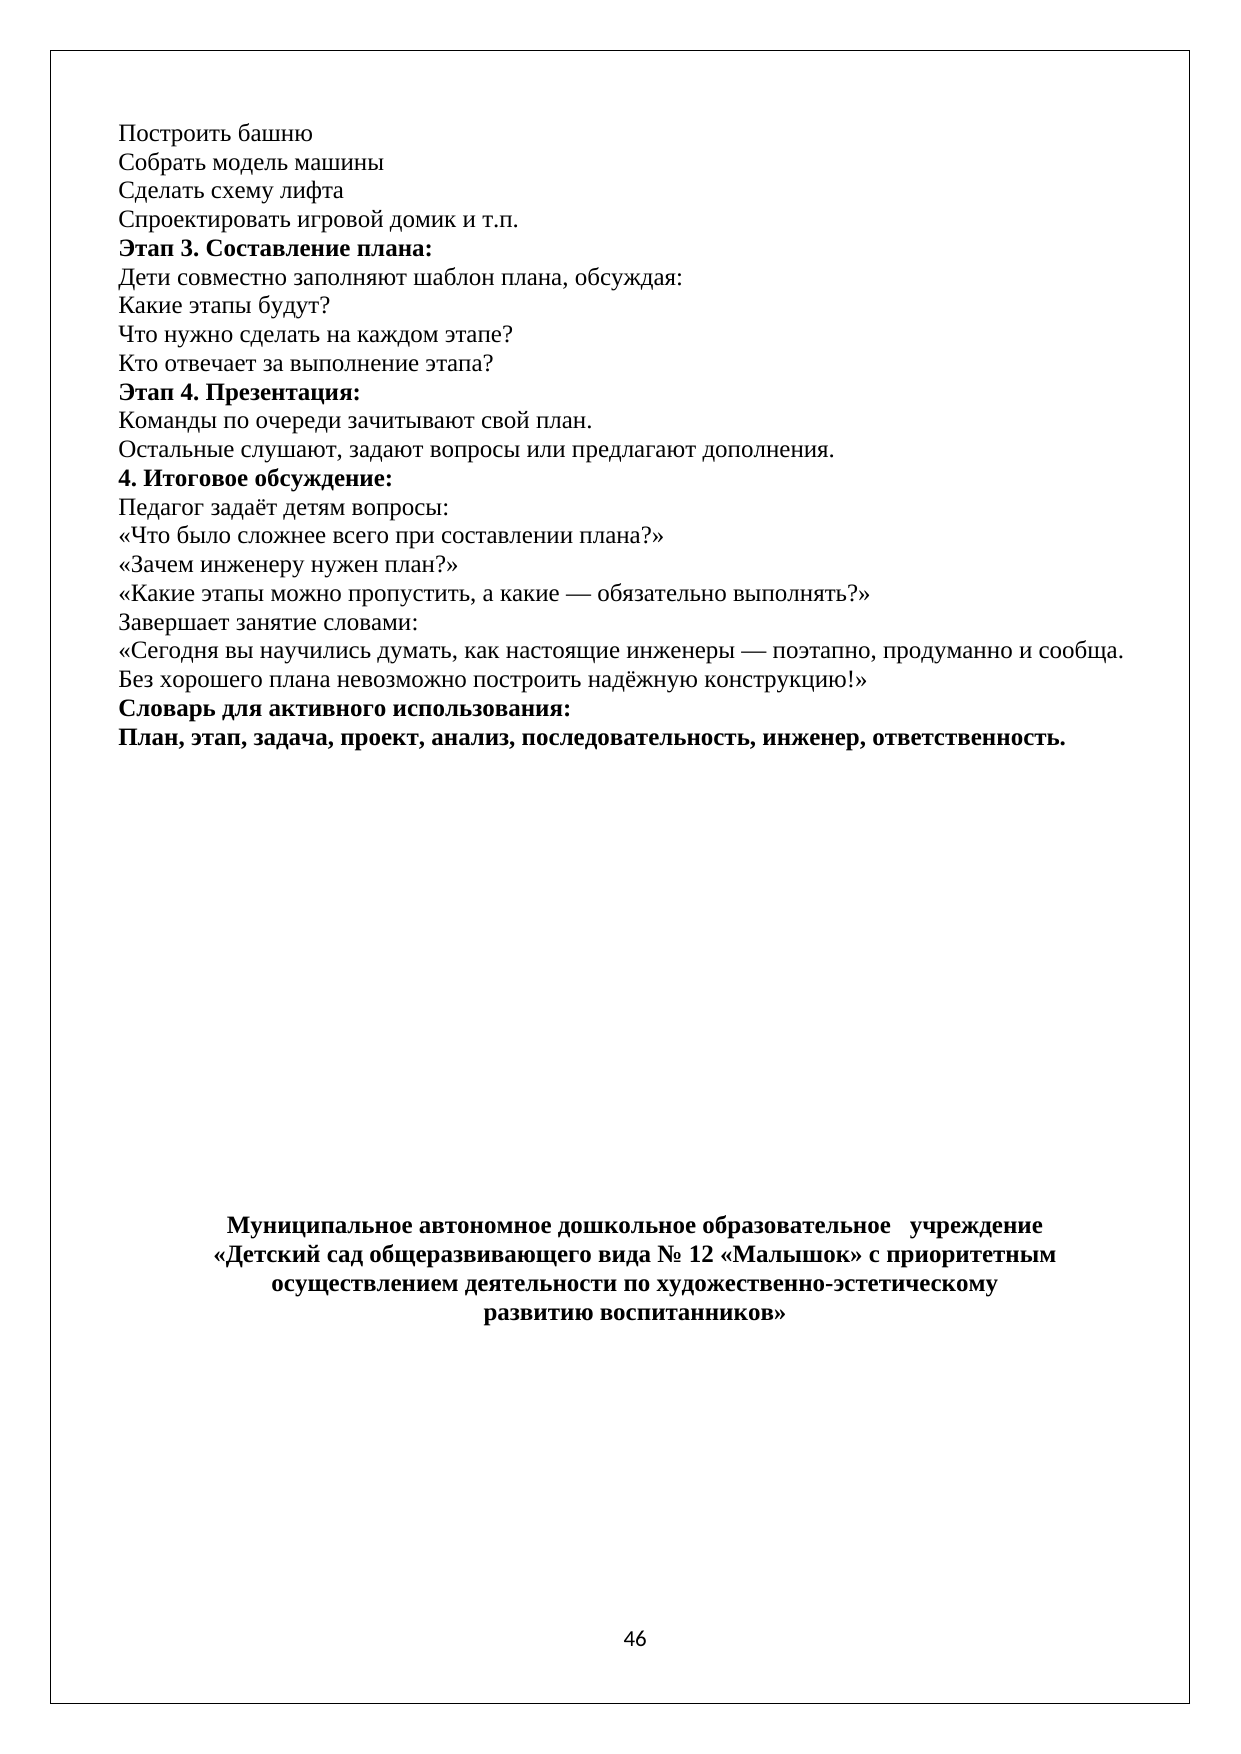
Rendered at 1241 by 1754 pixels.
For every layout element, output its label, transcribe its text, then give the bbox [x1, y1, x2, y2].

text Что нужно сделать на каждом этапе? Кто отвечает за выполнение этапа? [118, 319, 1152, 377]
text Педагог задаёт детям вопросы: «Что было сложнее всего при составлении плана?» «Зачем инженеру нужен план?» «Какие этапы можно пропустить, а какие — обязательно выполнять?» [118, 492, 1152, 607]
text 4. Итоговое обсуждение: [118, 463, 1152, 492]
text Этап 3. Составление плана: Дети совместно заполняют шаблон плана, обсуждая: Какие этапы будут? [118, 233, 1152, 319]
text «Детский сад общеразвивающего вида № 12 «Малышок» с приоритетным осуществлением деятельности по художественно-эстетическому [118, 1239, 1152, 1297]
text Завершает занятие словами: «Сегодня вы научились думать, как настоящие инженеры — поэтапно, продуманно и сообща. Без хорошего плана невозможно построить надёжную конструкцию!» [118, 607, 1152, 693]
text План, этап, задача, проект, анализ, последовательность, инженер, ответственность. [118, 722, 1152, 751]
text Муниципальное автономное дошкольное образовательное учреждение [118, 1211, 1152, 1239]
text Словарь для активного использования: [118, 693, 1152, 722]
text Сделать схему лифта [118, 176, 1152, 204]
text Собрать модель машины [118, 147, 1152, 176]
text развитию воспитанников» [118, 1297, 1152, 1326]
text Спроектировать игровой домик и т.п. [118, 204, 1152, 233]
text Этап 4. Презентация: Команды по очереди зачитывают свой план. Остальные слушают, задают вопросы или предлагают дополнения. [118, 377, 1152, 463]
text Построить башню [118, 118, 1152, 147]
